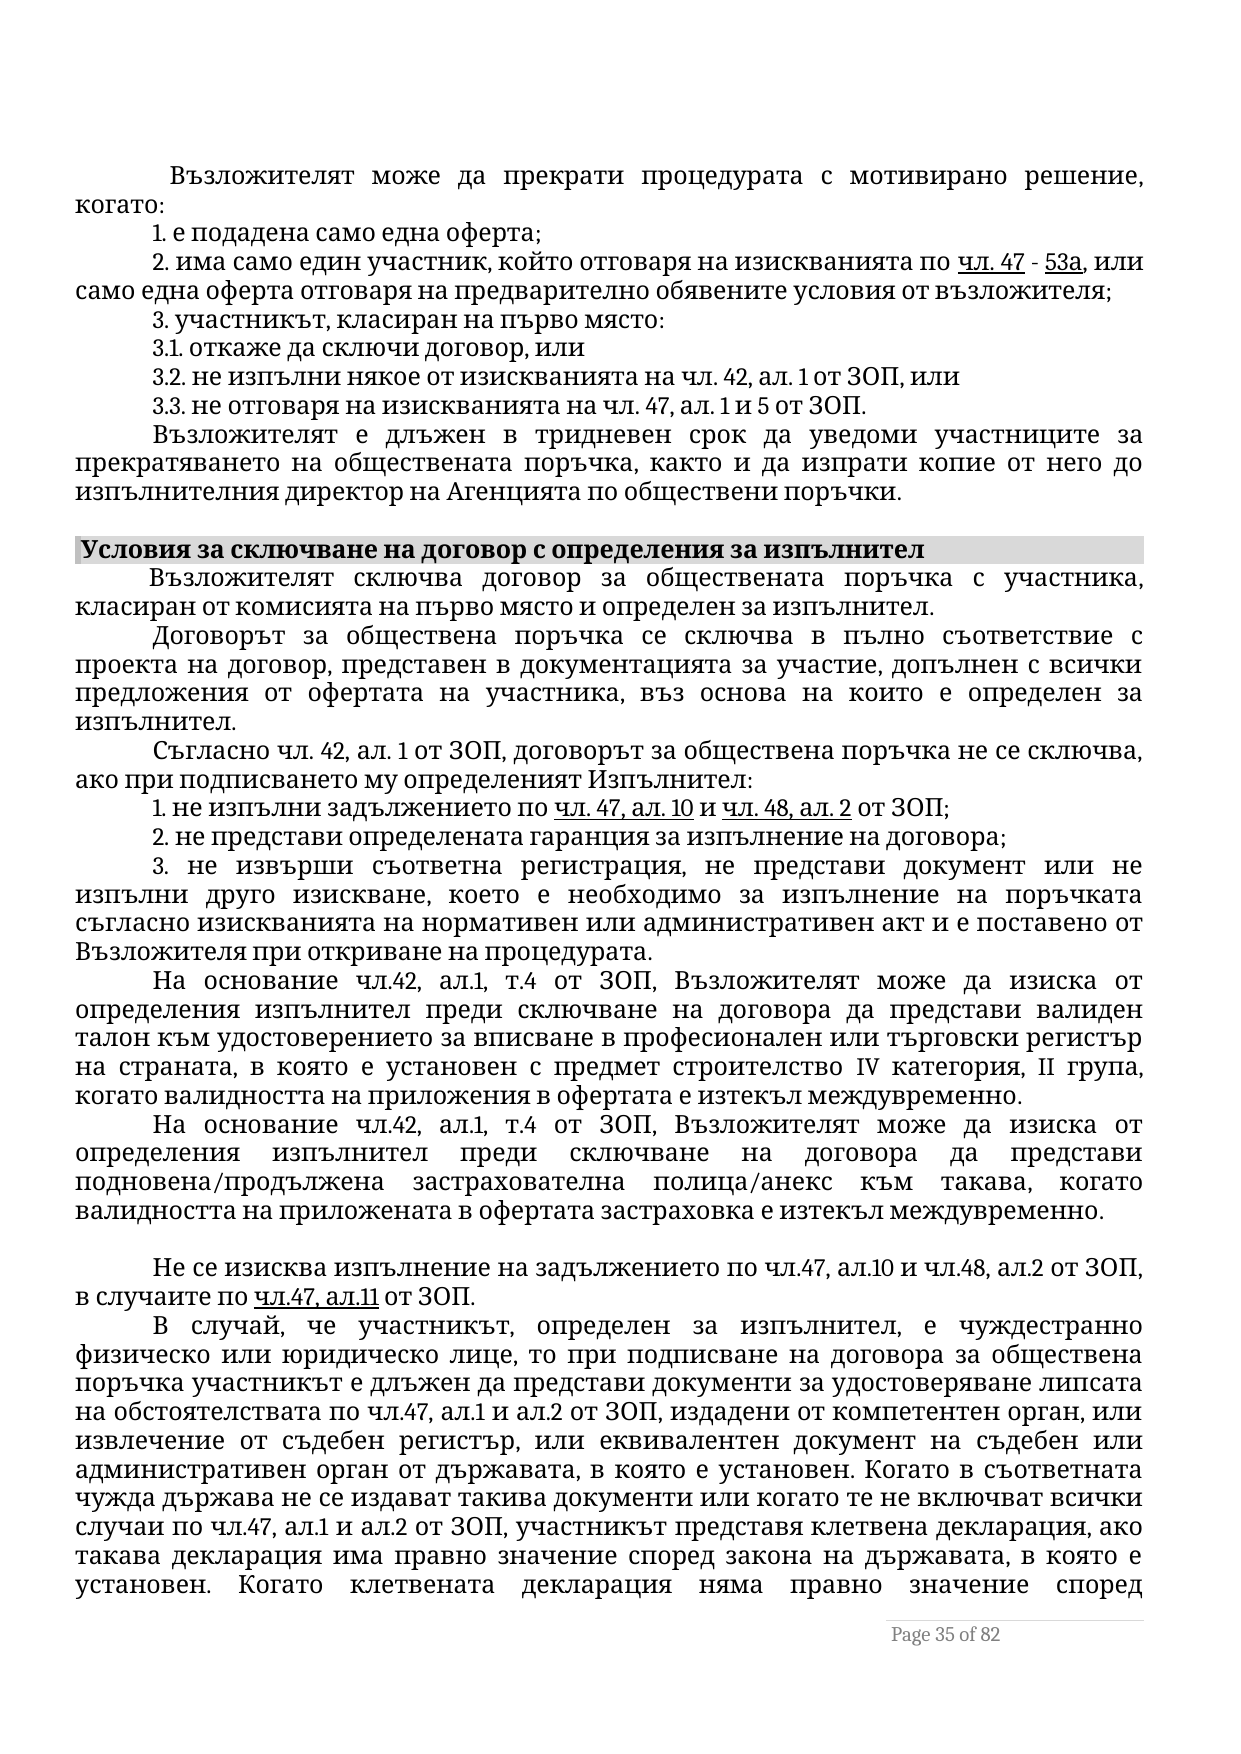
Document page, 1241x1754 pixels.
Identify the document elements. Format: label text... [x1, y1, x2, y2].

text 3.3. не отговаря на изискванията на чл. 47, ал. 1 и 5 от ЗОП. [75, 392, 1144, 421]
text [75, 1312, 1144, 1599]
text 1. е подадена само една оферта; [75, 219, 1144, 248]
text 1. не изпълни задължението по чл. 47, ал. 10 и чл. 48, ал. 2 от ЗОП; [75, 794, 1144, 823]
text 3. участникът, класиран на първо място: [75, 306, 1144, 334]
text Договорът за обществена поръчка се сключва в пълно съответствие с проекта на договор, представен в документацията за участие, допълнен с всички предложения от офертата на участника, въз основа на които е определен за изпълнител. [75, 622, 1144, 737]
text Не се изисква изпълнение на задължението по чл.47, ал.10 и чл.48, ал.2 от ЗОП, в случаите по чл.47, ал.11 от ЗОП. [75, 1254, 1144, 1312]
text Възложителят е длъжен в тридневен срок да уведоми участниците за прекратяването на обществената поръчка, както и да изпрати копие от него до изпълнителния директор на Агенцията по обществени поръчки. [75, 421, 1144, 507]
text Условия за сключване на договор с определения за изпълнител [925, 536, 1144, 564]
text На основание чл.42, ал.1, т.4 от ЗОП, Възложителят може да изиска от определения изпълнител преди сключване на договора да представи подновена/продължена застрахователна полица/анекс към такава, когато валидността на приложената в офертата застраховка е изтекъл междувременно. [75, 1111, 1144, 1226]
text Възложителят сключва договор за обществената поръчка с участника, класиран от комисията на първо място и определен за изпълнител. [75, 564, 1144, 622]
text 3.2. не изпълни някое от изискванията на чл. 42, ал. 1 от ЗОП, или [75, 363, 1144, 392]
text На основание чл.42, ал.1, т.4 от ЗОП, Възложителят може да изиска от определения изпълнител преди сключване на договора да представи валиден талон към удостоверението за вписване в професионален или търговски регистър на страната, в която е установен с предмет строителство IV категория, II група, когато валидността на приложения в офертата е изтекъл междувременно. [75, 967, 1144, 1111]
text 2. не представи определената гаранция за изпълнение на договора; [75, 823, 1144, 852]
text Съгласно чл. 42, ал. 1 от ЗОП, договорът за обществена поръчка не се сключва, ако при подписването му определеният Изпълнител: [75, 737, 1144, 794]
text Възложителят може да прекрати процедурата с мотивирано решение, когато: [75, 162, 1144, 219]
text 2. има само един участник, който отговаря на изискванията по чл. 47 - 53а, или само една оферта отговаря на предварително обявените условия от възложителя; [75, 248, 1144, 306]
text 3.1. откаже да сключи договор, или [75, 334, 1144, 363]
text 3. не извърши съответна регистрация, не представи документ или не изпълни друго изискване, което е необходимо за изпълнение на поръчката съгласно изискванията на нормативен или административен акт и е поставено от Възложителя при откриване на процедурата. [75, 852, 1144, 967]
